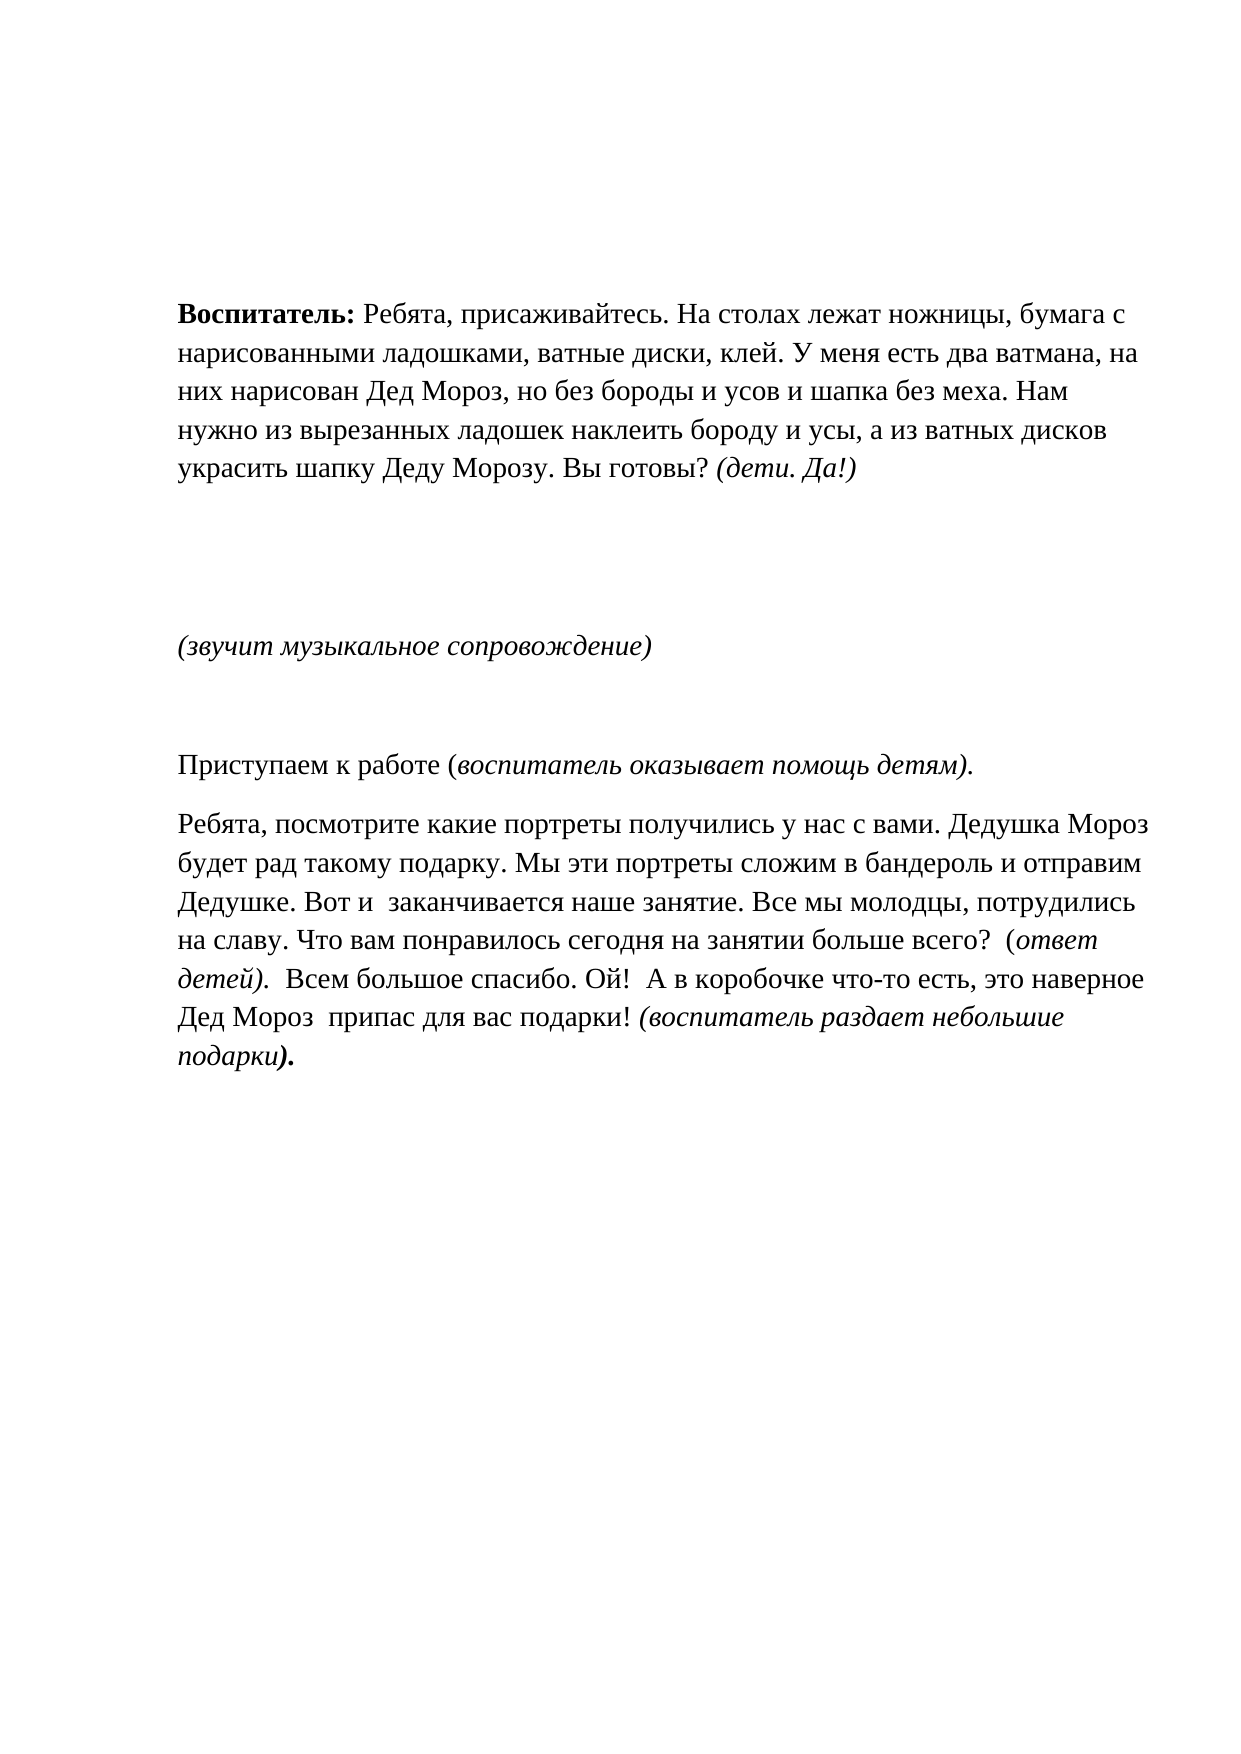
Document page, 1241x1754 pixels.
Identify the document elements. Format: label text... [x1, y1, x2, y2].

text (звучит музыкальное сопровождение) [177, 628, 1152, 662]
text Приступаем к работе (воспитатель оказывает помощь детям). [177, 747, 1152, 781]
text Воспитатель: Ребята, присаживайтесь. На столах лежат ножницы, бумага с нарисованными ладошками, ватные диски, клей. У меня есть два ватмана, на них нарисован Дед Мороз, но без бороды и усов и шапка без меха. Нам нужно из вырезанных ладошек наклеить бороду и усы, а из ватных дисков украсить шапку Деду Морозу. Вы готовы? (дети. Да!) [177, 296, 1152, 484]
text Ребята, посмотрите какие портреты получились у нас с вами. Дедушка Мороз будет рад такому подарку. Мы эти портреты сложим в бандероль и отправим Дедушке. Вот и заканчивается наше занятие. Все мы молодцы, потрудились на славу. Что вам понравилось сегодня на занятии больше всего? (ответ детей). Всем большое спасибо. Ой! А в коробочке что-то есть, это наверное Дед Мороз припас для вас подарки! (воспитатель раздает небольшие подарки). [177, 807, 1152, 1071]
